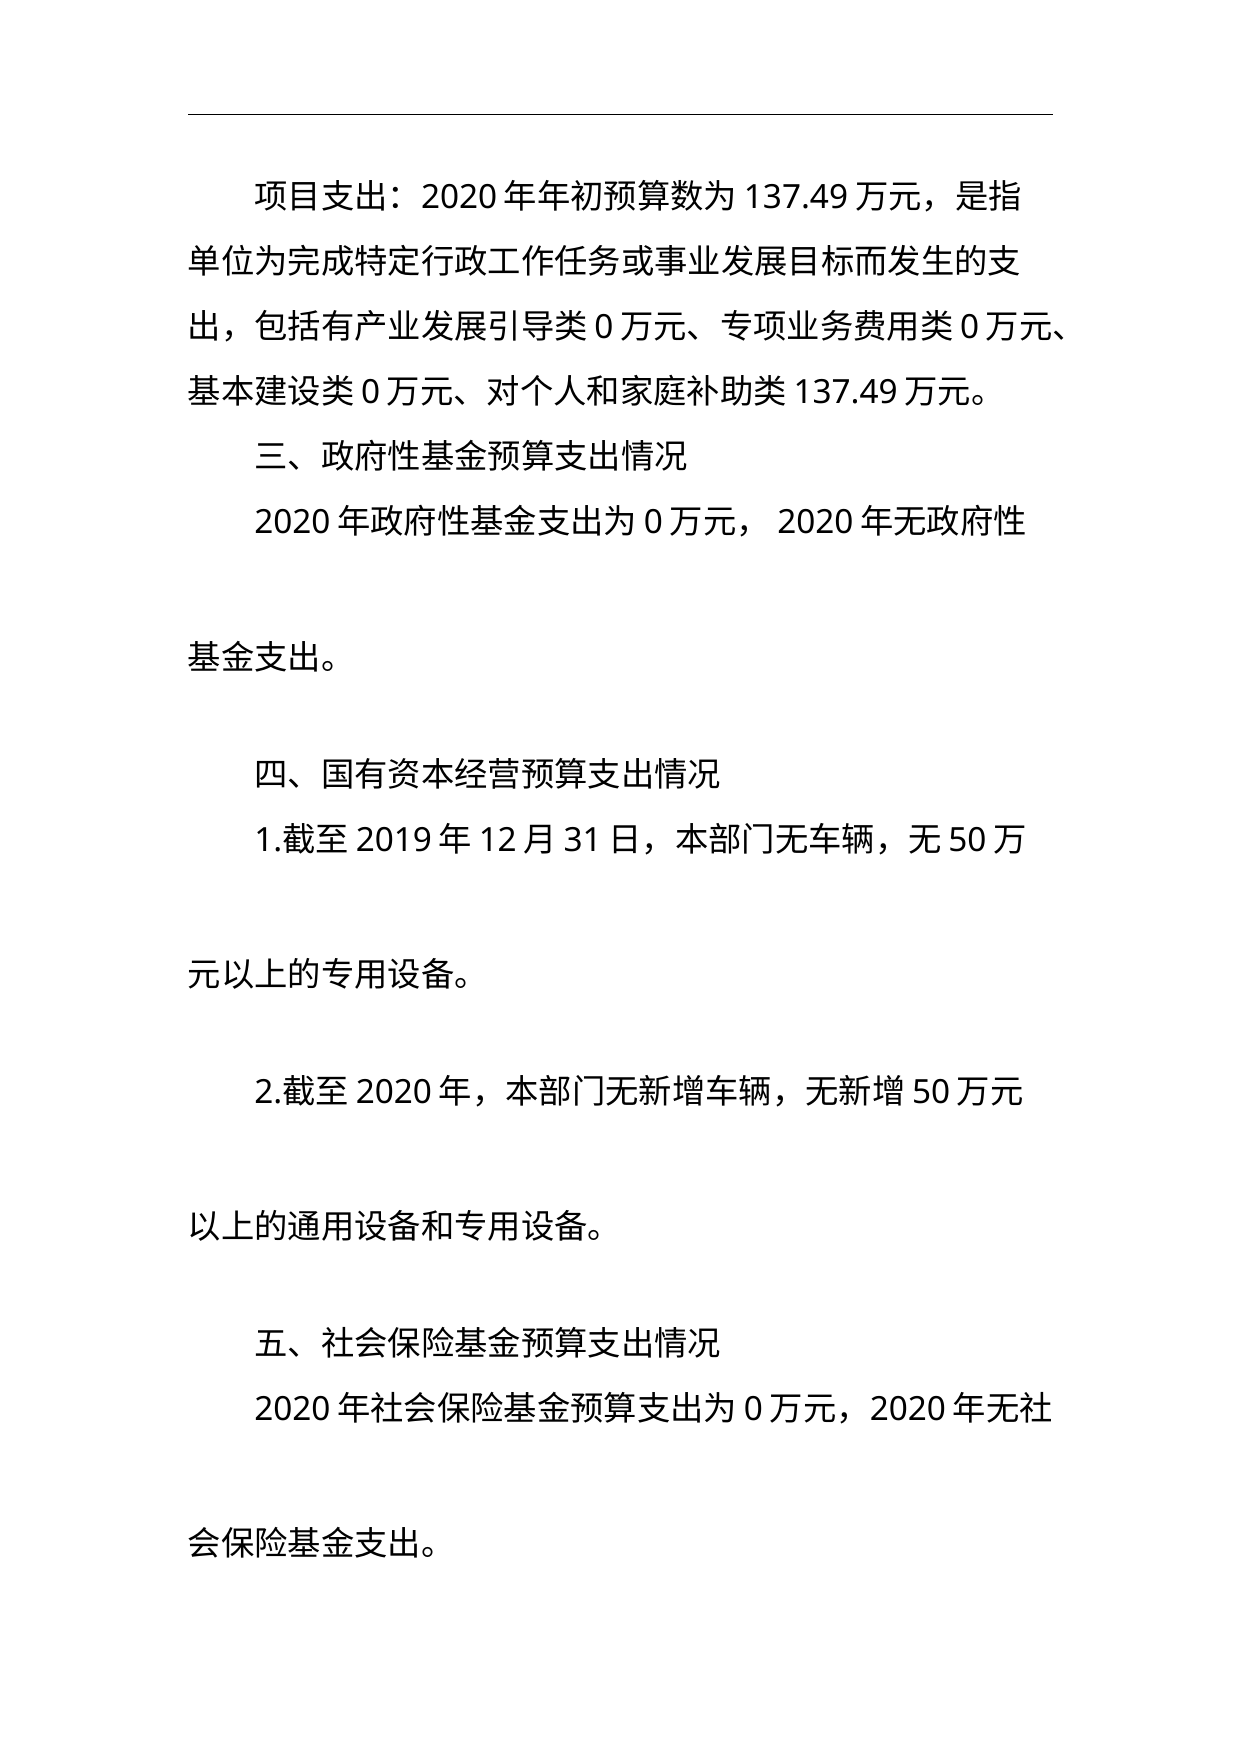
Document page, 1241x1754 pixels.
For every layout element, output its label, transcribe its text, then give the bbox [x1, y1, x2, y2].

text 2020年社会保险基金预算支出为0万元，2020年无社会保险基金支出。 [187, 1373, 1053, 1574]
list 五、社会保险基金预算支出情况 [254, 1308, 1053, 1373]
text 1.截至2019年12月31日，本部门无车辆，无50万元以上的专用设备。 [187, 804, 1053, 1004]
text 项目支出：2020年年初预算数为137.49万元，是指单位为完成特定行政工作任务或事业发展目标而发生的支出，包括有产业发展引导类0万元、专项业务费用类0万元、基本建设类0万元、对个人和家庭补助类137.49万元。 [187, 162, 1053, 422]
text 2020年政府性基金支出为0万元， 2020年无政府性基金支出。 [187, 487, 1053, 687]
text 2.截至2020年，本部门无新增车辆，无新增50万元以上的通用设备和专用设备。 [187, 1056, 1053, 1256]
list 三、政府性基金预算支出情况 [254, 422, 1053, 487]
list 四、国有资本经营预算支出情况 [254, 739, 1053, 804]
